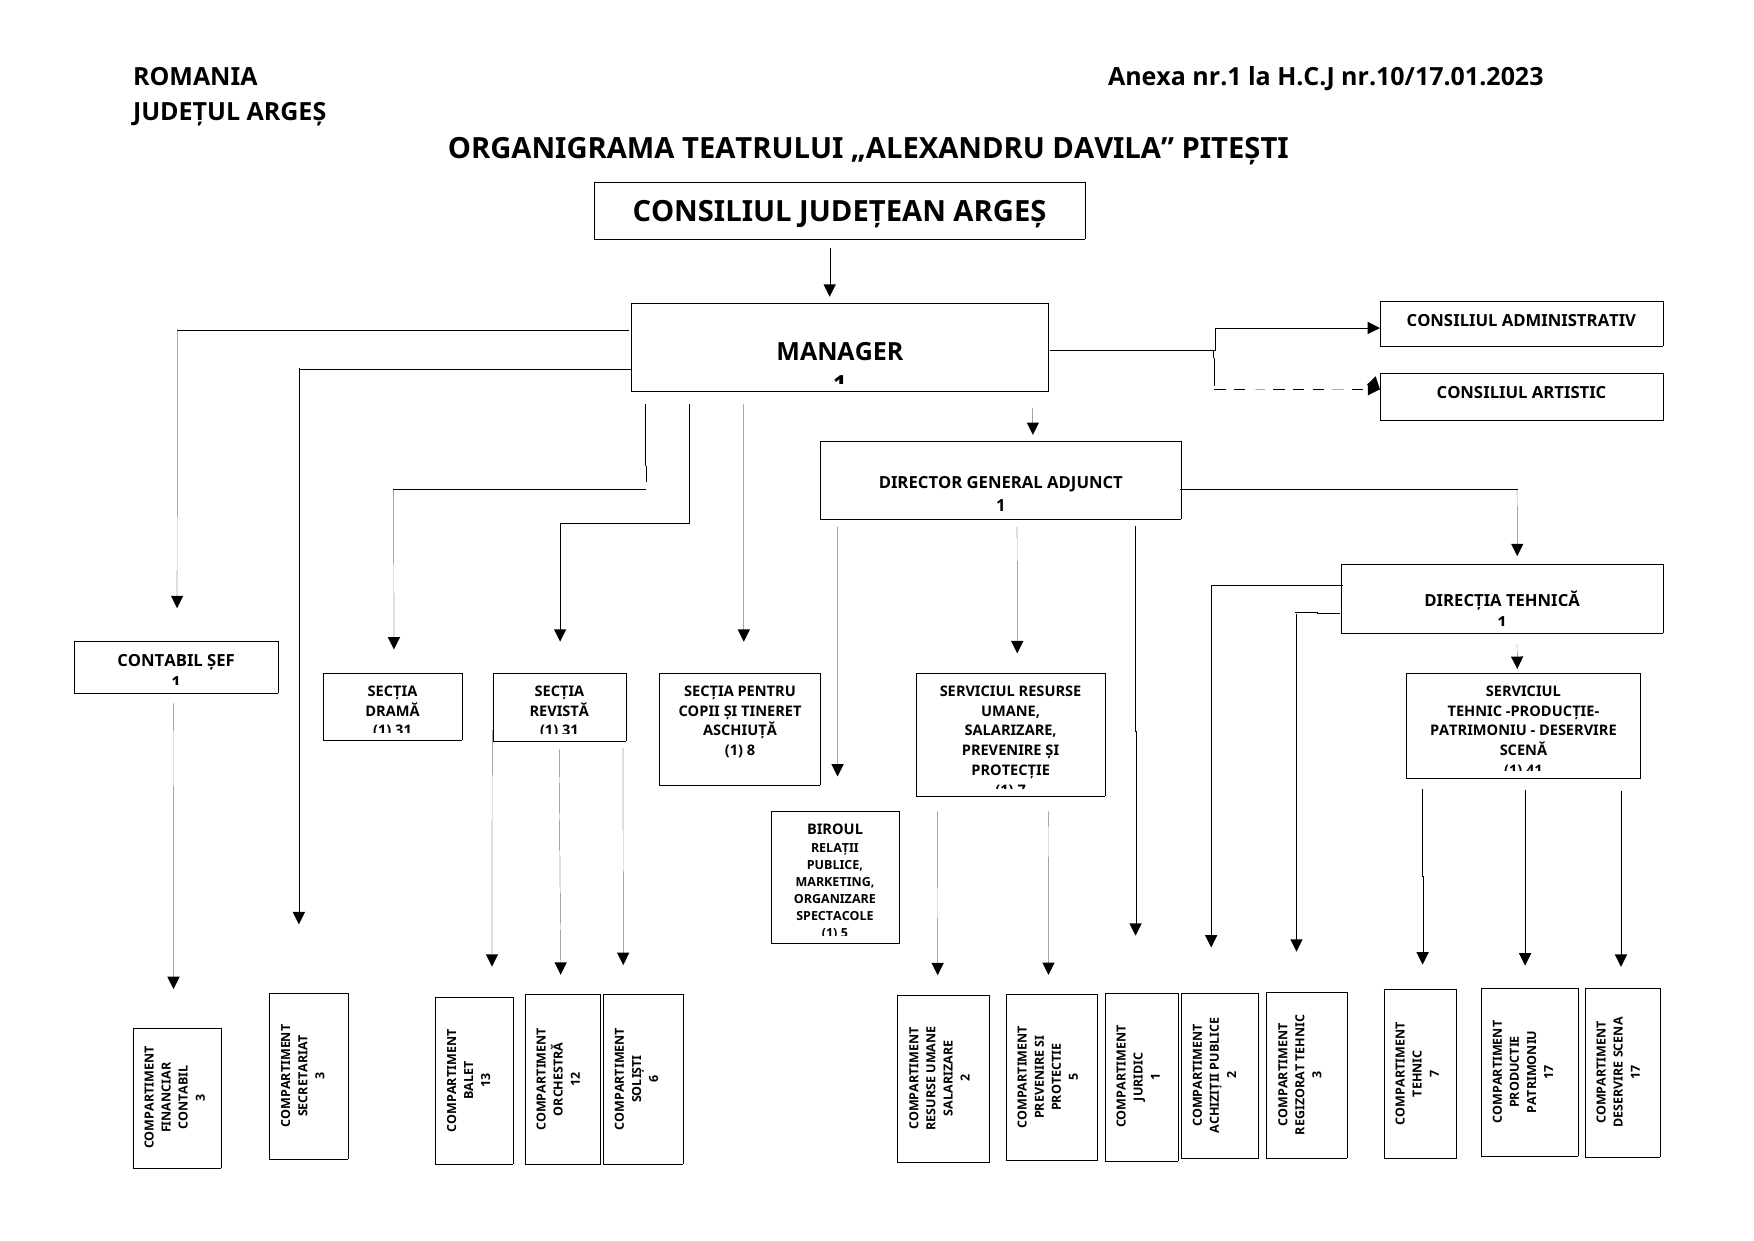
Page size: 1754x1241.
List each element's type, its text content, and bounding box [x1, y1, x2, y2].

text JUDEŢUL ARGEŞ [133, 93, 1604, 127]
text ORGANIGRAMA TEATRULUI „ALEXANDRU DAVILA” PITEŞTI [133, 127, 1604, 167]
text ROMANIA Anexa nr.1 la H.C.J nr.10/17.01.2023 [133, 59, 1604, 93]
